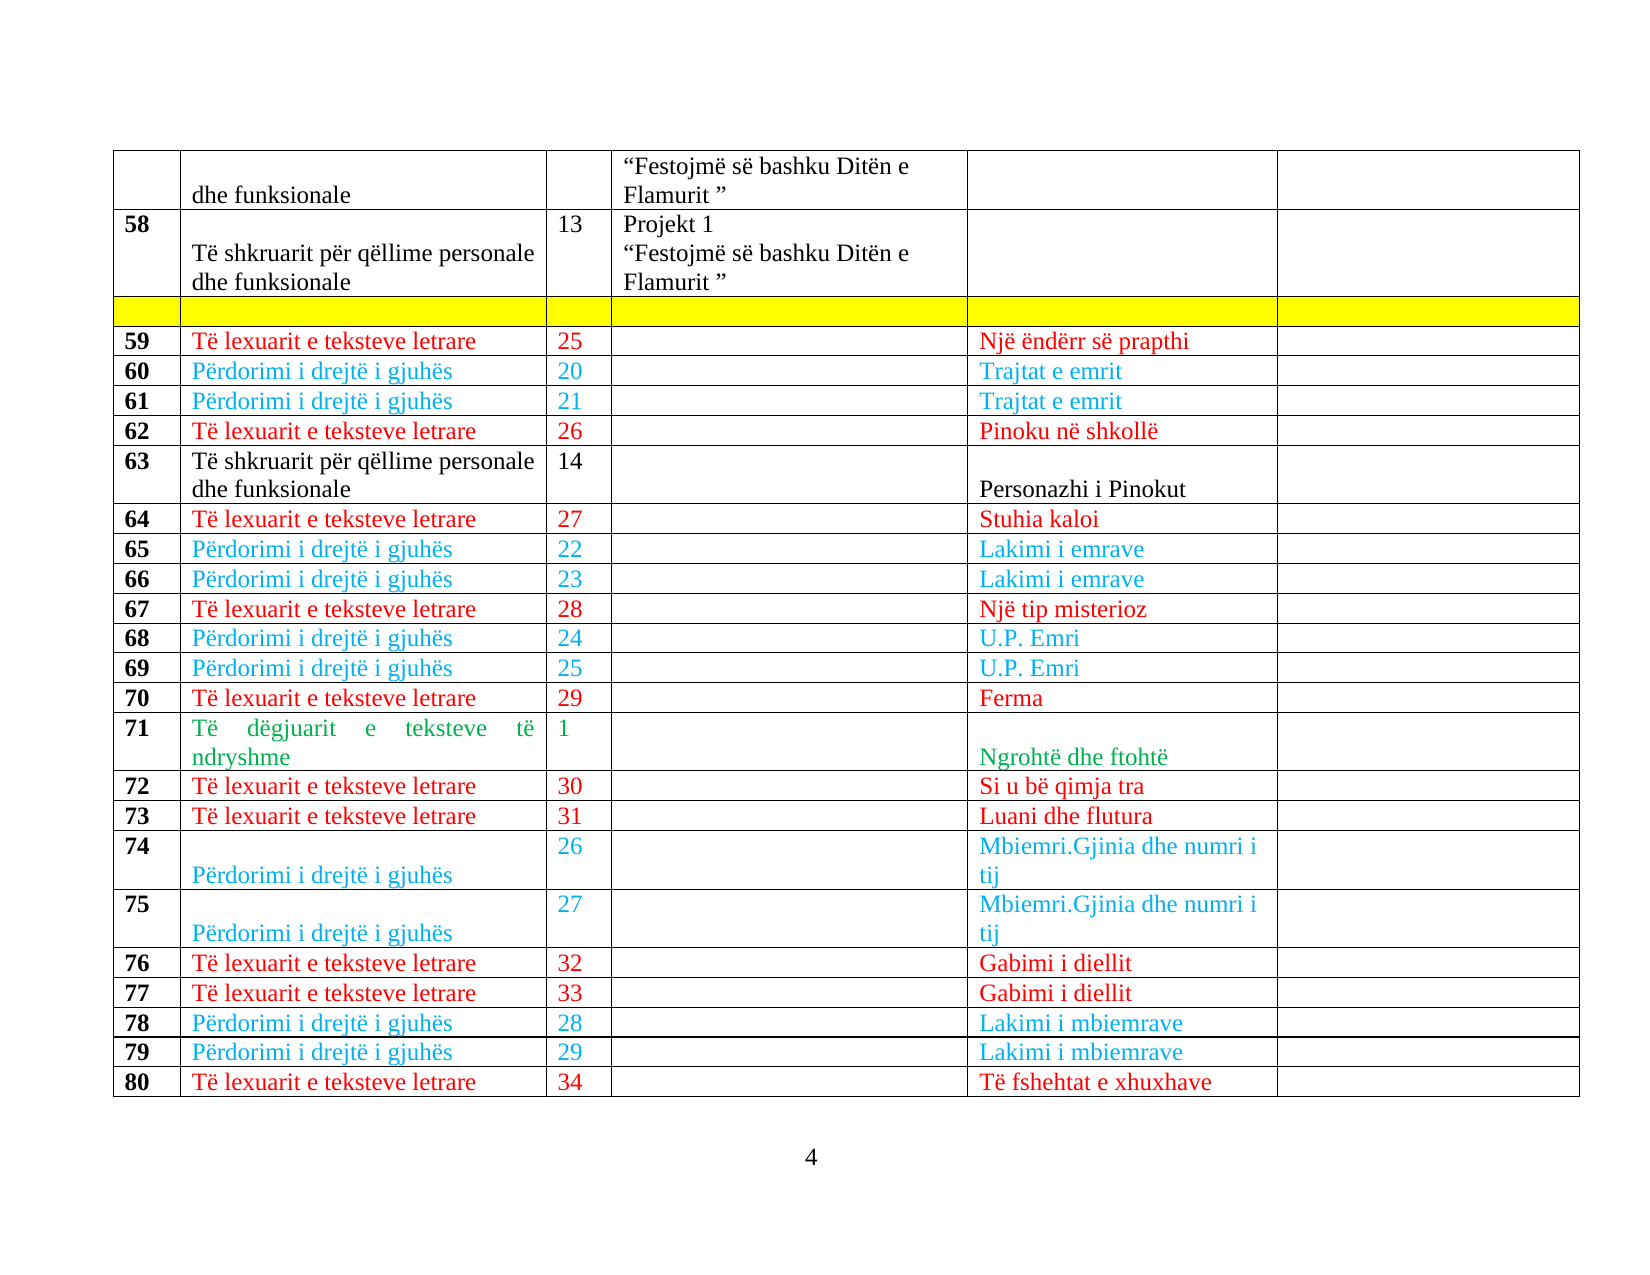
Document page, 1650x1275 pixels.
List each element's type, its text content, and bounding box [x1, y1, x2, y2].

table_cell [612, 683, 967, 712]
table_cell Lakimi i mbiemrave [968, 1008, 1277, 1036]
table_cell 27 [547, 504, 611, 533]
table_cell Një ëndërr së prapthi [968, 327, 1277, 355]
table_cell [1278, 978, 1579, 1007]
table_cell [181, 297, 546, 326]
table_cell 28 [547, 594, 611, 622]
table_cell [114, 297, 180, 326]
table_cell 67 [114, 594, 180, 622]
table_cell [1278, 713, 1579, 770]
table_cell Të lexuarit e teksteve letrare [181, 948, 546, 977]
table_cell [1278, 594, 1579, 622]
table_cell [612, 327, 967, 355]
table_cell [968, 1067, 1277, 1096]
table_cell [612, 653, 967, 682]
table_cell 79 [114, 1038, 180, 1066]
table_cell 23 [547, 564, 611, 593]
table_cell 76 [114, 948, 180, 977]
table_cell [1278, 1008, 1579, 1036]
table_cell [1278, 327, 1579, 355]
table_cell [1278, 1067, 1579, 1096]
table_cell 33 [547, 978, 611, 1007]
table_cell [1278, 534, 1579, 563]
table_cell U.P. Emri [968, 653, 1277, 682]
table_cell [1278, 1038, 1579, 1066]
table_cell Të lexuarit e teksteve letrare [181, 771, 546, 800]
table_cell Lakimi i emrave [968, 534, 1277, 563]
table_cell [1278, 890, 1579, 947]
table_cell [612, 890, 967, 947]
table_cell 58 [114, 210, 180, 296]
table_cell Të dëgjuarit e teksteve të ndryshme [181, 713, 546, 770]
table_cell [1278, 653, 1579, 682]
table_cell 14 [547, 446, 611, 503]
table_cell [968, 151, 1277, 208]
table_cell [1278, 446, 1579, 503]
table_cell Stuhia kaloi [968, 504, 1277, 533]
table_cell [1278, 771, 1579, 800]
table_cell 25 [547, 327, 611, 355]
table_cell 28 [547, 1008, 611, 1036]
table_cell Lakimi i emrave [968, 564, 1277, 593]
table_cell Përdorimi i drejtë i gjuhës [181, 534, 546, 563]
table_cell Përdorimi i drejtë i gjuhës [181, 1008, 546, 1036]
table_cell [612, 1067, 967, 1096]
table_cell Të shkruarit për qëllime personale dhe funksionale [181, 446, 546, 503]
table_cell 60 [114, 356, 180, 385]
table_cell 24 [547, 624, 611, 652]
table_cell [1278, 831, 1579, 888]
table_cell 69 [114, 653, 180, 682]
table_cell 20 [547, 356, 611, 385]
table_cell [1278, 297, 1579, 326]
table_cell [612, 446, 967, 503]
table_cell [968, 210, 1277, 296]
table_cell 75 [114, 890, 180, 947]
table_cell 77 [114, 978, 180, 1007]
table_cell [612, 1038, 967, 1066]
table_cell Mbiemri.Gjinia dhe numri i tij [968, 831, 1277, 888]
table_cell 71 [114, 713, 180, 770]
table_cell [612, 978, 967, 1007]
table_cell Lakimi i mbiemrave [968, 1038, 1277, 1066]
table_cell Përdorimi i drejtë i gjuhës [181, 356, 546, 385]
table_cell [181, 210, 546, 296]
table_cell 64 [114, 504, 180, 533]
table_cell Si u bë qimja tra [968, 771, 1277, 800]
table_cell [181, 1067, 546, 1096]
table_cell [1278, 683, 1579, 712]
table_cell [1278, 948, 1579, 977]
table_cell 34 [547, 1067, 611, 1096]
table_cell 29 [547, 683, 611, 712]
table_cell Ngrohtë dhe ftohtë [968, 713, 1277, 770]
table_cell 68 [114, 624, 180, 652]
table_cell 78 [114, 1008, 180, 1036]
table_cell [1278, 386, 1579, 415]
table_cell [181, 151, 546, 208]
table_cell [612, 356, 967, 385]
table_cell 22 [547, 534, 611, 563]
table_cell 31 [547, 801, 611, 830]
table_cell 25 [547, 653, 611, 682]
table_cell [612, 801, 967, 830]
table_cell Pinoku në shkollë [968, 416, 1277, 445]
table_cell Përdorimi i drejtë i gjuhës [181, 624, 546, 652]
table_cell [1278, 416, 1579, 445]
table_cell Përdorimi i drejtë i gjuhës [181, 564, 546, 593]
table_cell 62 [114, 416, 180, 445]
table_cell [612, 297, 967, 326]
table_cell U.P. Emri [968, 624, 1277, 652]
table_cell Të lexuarit e teksteve letrare [181, 594, 546, 622]
table_cell 80 [114, 1067, 180, 1096]
table_cell 1 [547, 713, 611, 770]
table_cell [612, 386, 967, 415]
table_cell Trajtat e emrit [968, 356, 1277, 385]
table_cell Ferma [968, 683, 1277, 712]
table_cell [612, 210, 967, 296]
table_cell Luani dhe flutura [968, 801, 1277, 830]
table_cell [547, 297, 611, 326]
table_cell [612, 564, 967, 593]
table_cell Të lexuarit e teksteve letrare [181, 504, 546, 533]
table_cell [1278, 151, 1579, 208]
table_cell [612, 534, 967, 563]
table_cell Gabimi i diellit [968, 978, 1277, 1007]
table_cell Përdorimi i drejtë i gjuhës [181, 831, 546, 888]
table_cell 57 [114, 151, 180, 208]
table_cell [612, 504, 967, 533]
table_cell 29 [547, 1038, 611, 1066]
table_cell Të lexuarit e teksteve letrare [181, 683, 546, 712]
table_cell [612, 771, 967, 800]
table_cell 74 [114, 831, 180, 888]
table_cell [612, 624, 967, 652]
table_cell [1278, 504, 1579, 533]
table_cell [612, 948, 967, 977]
table_cell [1278, 564, 1579, 593]
table_cell Përdorimi i drejtë i gjuhës [181, 653, 546, 682]
table_cell Të lexuarit e teksteve letrare [181, 327, 546, 355]
table_cell [612, 831, 967, 888]
table_cell 21 [547, 386, 611, 415]
table_cell Të lexuarit e teksteve letrare [181, 978, 546, 1007]
table_cell 12 [547, 151, 611, 208]
table_cell Një tip misterioz [968, 594, 1277, 622]
table_cell Përdorimi i drejtë i gjuhës [181, 1038, 546, 1066]
table_cell Përdorimi i drejtë i gjuhës [181, 890, 546, 947]
table_cell 26 [547, 831, 611, 888]
table_cell Gabimi i diellit [968, 948, 1277, 977]
table_cell Të lexuarit e teksteve letrare [181, 416, 546, 445]
table_cell [612, 416, 967, 445]
table_cell Trajtat e emrit [968, 386, 1277, 415]
table_cell [612, 713, 967, 770]
table_cell 13 [547, 210, 611, 296]
table_cell Mbiemri.Gjinia dhe numri i tij [968, 890, 1277, 947]
table_cell Përdorimi i drejtë i gjuhës [181, 386, 546, 415]
table_cell Të lexuarit e teksteve letrare [181, 801, 546, 830]
table_cell [1278, 624, 1579, 652]
table_cell 26 [547, 416, 611, 445]
table_cell 63 [114, 446, 180, 503]
table_cell 59 [114, 327, 180, 355]
table_cell 66 [114, 564, 180, 593]
table_cell 30 [547, 771, 611, 800]
table_cell 65 [114, 534, 180, 563]
table_cell 70 [114, 683, 180, 712]
table_cell [612, 1008, 967, 1036]
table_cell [612, 151, 967, 208]
table_cell 27 [547, 890, 611, 947]
table_cell [1278, 356, 1579, 385]
table_cell 32 [547, 948, 611, 977]
table_cell [968, 297, 1277, 326]
table_cell Personazhi i Pinokut [968, 446, 1277, 503]
table_cell [1278, 801, 1579, 830]
table_cell 73 [114, 801, 180, 830]
table_cell 72 [114, 771, 180, 800]
table_cell [1278, 210, 1579, 296]
table_cell 61 [114, 386, 180, 415]
table_cell [612, 594, 967, 622]
